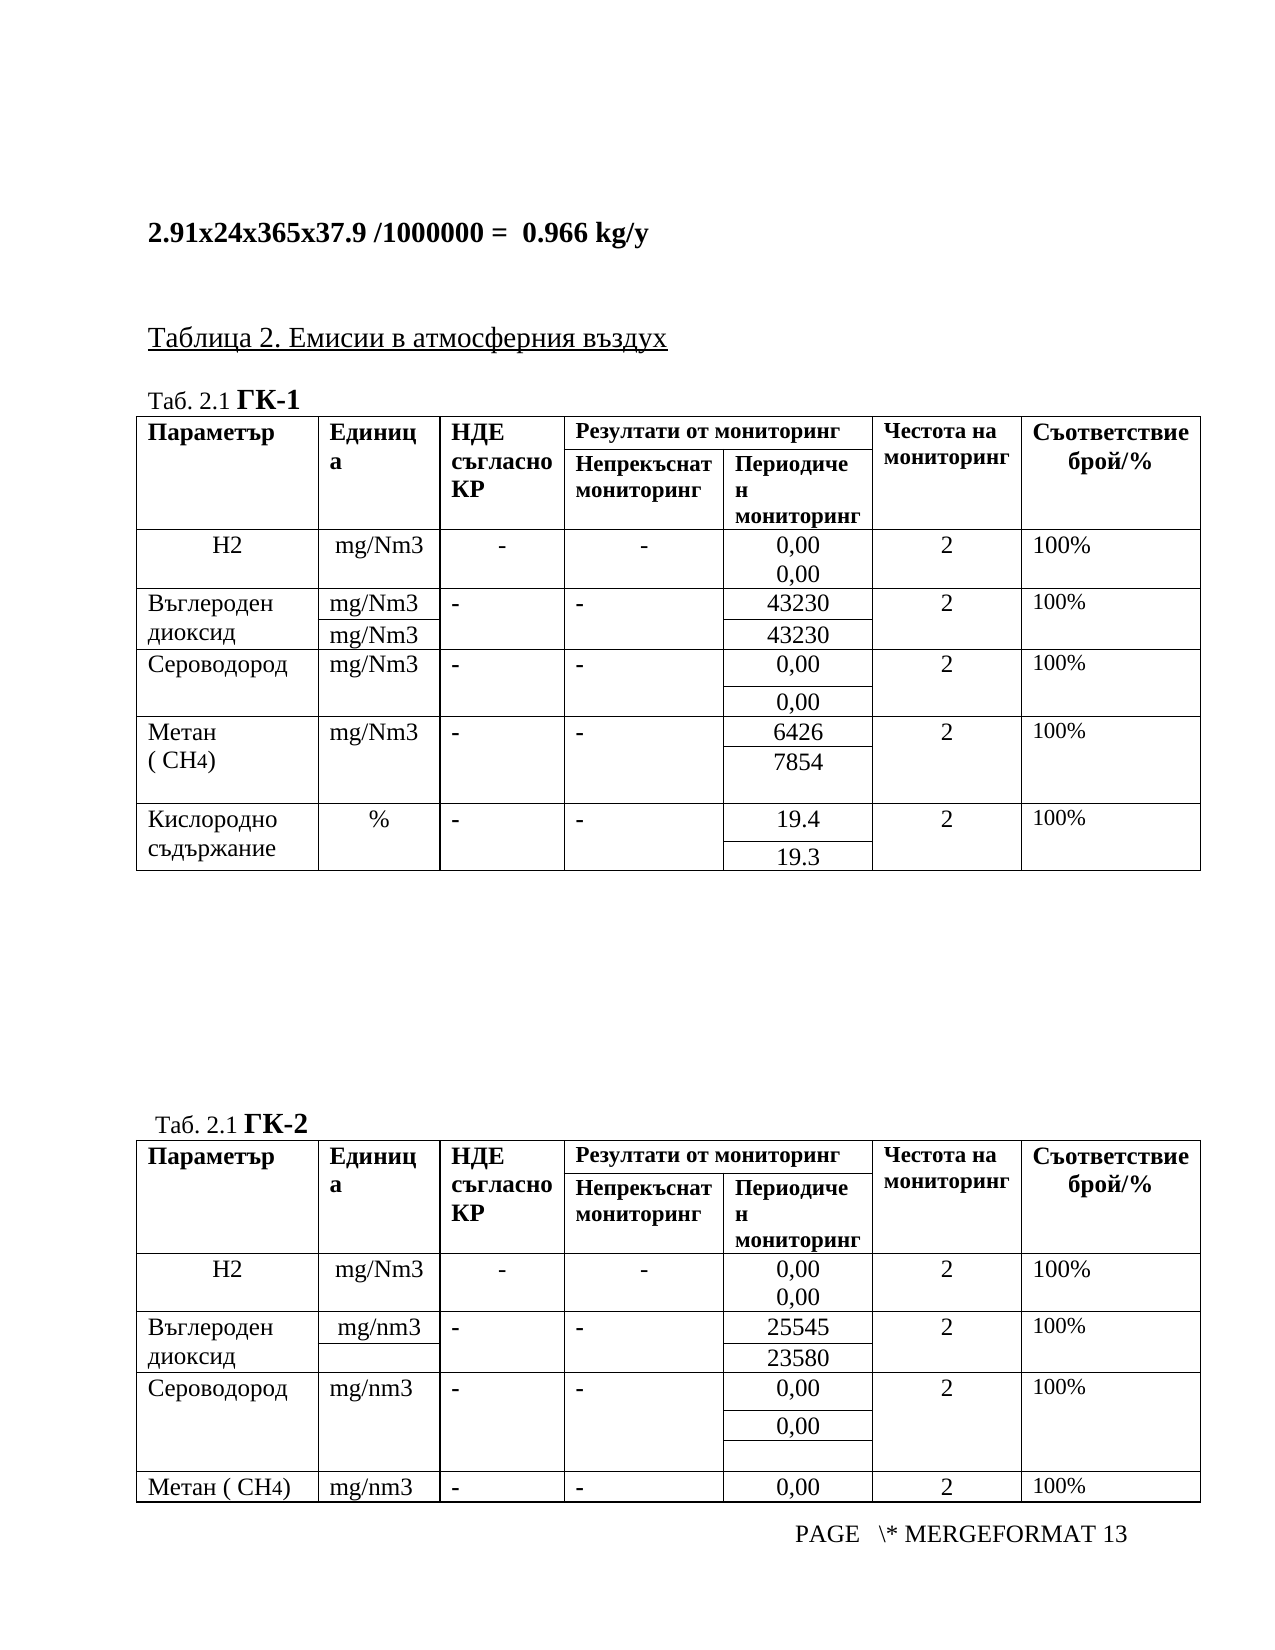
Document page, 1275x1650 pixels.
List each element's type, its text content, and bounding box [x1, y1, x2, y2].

table_cell 0,00 [724, 650, 872, 686]
table_cell - [565, 1373, 723, 1471]
table_cell 100% [1022, 1373, 1200, 1471]
table_cell - [441, 1472, 564, 1501]
table_cell 43230 [724, 620, 872, 648]
table_cell 100% [1022, 1472, 1200, 1501]
table_cell 2 [873, 530, 1021, 587]
table_cell - [441, 1254, 564, 1311]
table_cell 2 [873, 650, 1021, 716]
table_header Параметър [137, 417, 318, 529]
table_cell mg/Nm3 [319, 620, 439, 648]
table_cell - [565, 1254, 723, 1311]
table_header НДЕ съгласно КР [441, 417, 564, 529]
table_cell - [441, 1312, 564, 1372]
table_cell 100% [1022, 589, 1200, 648]
table_cell 100% [1022, 1312, 1200, 1372]
table_cell - [565, 589, 723, 648]
table_cell mg/Nm3 [319, 650, 439, 716]
table_cell 43230 [724, 589, 872, 619]
table_cell - [565, 650, 723, 716]
text Таб. 2.1 ГК-2 [148, 1106, 1127, 1140]
table_header Съответствие брой/% [1022, 1141, 1200, 1253]
table_cell - [565, 804, 723, 870]
table_cell 0,00 [724, 1472, 872, 1501]
table_cell Кислородно съдържание [137, 804, 318, 870]
table_cell mg/nm3 [319, 1312, 439, 1342]
table_cell 0,00 0,00 [724, 1254, 872, 1311]
table_cell - [565, 717, 723, 803]
table_cell mg/Nm3 [319, 589, 439, 619]
table_cell - [441, 530, 564, 587]
table_cell - [565, 530, 723, 587]
table_cell 2 [873, 589, 1021, 648]
table_cell 100% [1022, 1254, 1200, 1311]
table_cell 23580 [724, 1344, 872, 1372]
table_header Резултати от мониторинг [565, 417, 872, 449]
table_cell 2 [873, 1254, 1021, 1311]
table_cell Сероводород [137, 1373, 318, 1471]
table_cell 100% [1022, 804, 1200, 870]
table_cell mg/Nm3 [319, 717, 439, 803]
table_cell Метан ( СН4) [137, 1472, 318, 1501]
table_cell - [565, 1472, 723, 1501]
table_cell Въглероден диоксид [137, 589, 318, 648]
table_cell - [441, 717, 564, 803]
table_cell 100% [1022, 650, 1200, 716]
table_cell - [441, 650, 564, 716]
table_header Единица [319, 1141, 439, 1253]
table_cell 2 [873, 1373, 1021, 1471]
table_cell 100% [1022, 717, 1200, 803]
table_cell Метан ( СН4) [137, 717, 318, 803]
table_cell [724, 1441, 872, 1471]
table_cell 19.3 [724, 842, 872, 870]
table_cell 25545 [724, 1312, 872, 1342]
table_cell - [441, 1373, 564, 1471]
table_header НДЕ съгласно КР [441, 1141, 564, 1253]
table_header Резултати от мониторинг [565, 1141, 872, 1172]
table_cell 0,00 0,00 [724, 530, 872, 587]
table_header Честота на мониторинг [873, 1141, 1021, 1253]
table_cell 7854 [724, 747, 872, 803]
text Таб. 2.1 ГК-1 [148, 382, 1127, 416]
table_cell 6426 [724, 717, 872, 746]
table_cell 2 [873, 717, 1021, 803]
table_cell mg/nm3 [319, 1472, 439, 1501]
table_cell Непрекъснат мониторинг [565, 450, 723, 529]
table_cell 100% [1022, 530, 1200, 587]
table_cell [319, 1344, 439, 1372]
table_cell - [441, 804, 564, 870]
table_cell 0,00 [724, 687, 872, 716]
table_cell Н2 [137, 1254, 318, 1311]
table_header Честота на мониторинг [873, 417, 1021, 529]
table_cell mg/Nm3 [319, 530, 439, 587]
table_cell - [565, 1312, 723, 1372]
table_cell mg/nm3 [319, 1373, 439, 1471]
table_cell 2 [873, 804, 1021, 870]
table_cell Периодичен мониторинг [724, 1174, 872, 1253]
table_cell 2 [873, 1312, 1021, 1372]
table_cell 0,00 [724, 1411, 872, 1439]
table_cell Сероводород [137, 650, 318, 716]
table_cell 19.4 [724, 804, 872, 841]
text Таблица 2. Емисии в атмосферния въздух [148, 320, 1127, 354]
table_header Параметър [137, 1141, 318, 1253]
table_header Съответствие брой/% [1022, 417, 1200, 529]
table_cell Н2 [137, 530, 318, 587]
table_cell % [319, 804, 439, 870]
table_cell Въглероден диоксид [137, 1312, 318, 1372]
table_cell Периодичен мониторинг [724, 450, 872, 529]
table_cell Непрекъснат мониторинг [565, 1174, 723, 1253]
table_cell 2 [873, 1472, 1021, 1501]
table_cell 0,00 [724, 1373, 872, 1410]
table_cell mg/Nm3 [319, 1254, 439, 1311]
text 2.91x24x365x37.9 /1000000 = 0.966 kg/y [148, 215, 1127, 248]
table_cell - [441, 589, 564, 648]
table_header Единица [319, 417, 439, 529]
